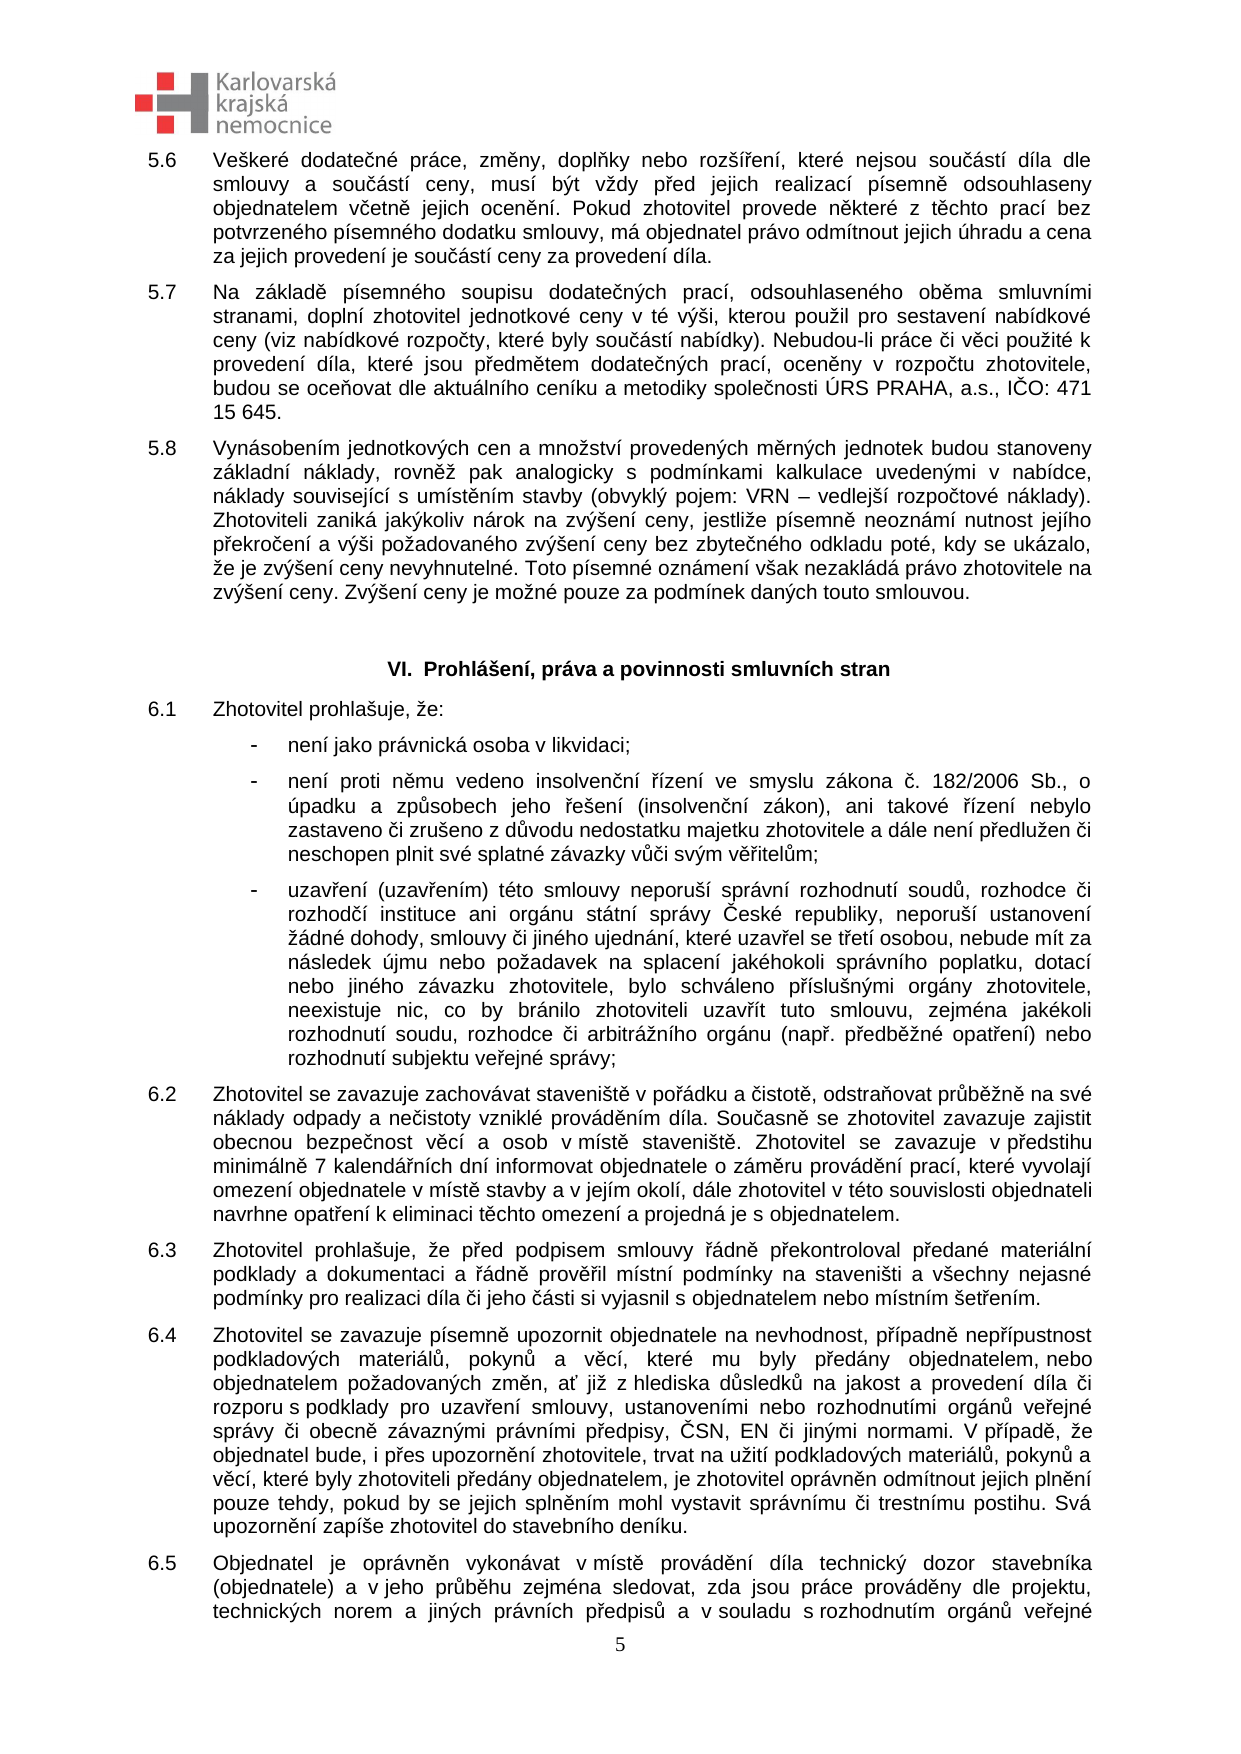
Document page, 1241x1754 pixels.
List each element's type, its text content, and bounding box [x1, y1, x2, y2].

list Zhotovitel se zavazuje zachovávat staveniště v pořádku a čistotě, odstraňovat průběžně na své náklady odpady a nečistoty vzniklé prováděním díla. Současně se zhotovitel zavazuje zajistit obecnou bezpečnost věcí a osob v místě staveniště. Zhotovitel se zavazuje v předstihu minimálně 7 kalendářních dní informovat objednatele o záměru provádění prací, které vyvolají omezení objednatele v místě stavby a v jejím okolí, dále zhotovitel v této souvislosti objednateli navrhne opatření k eliminaci těchto omezení a projedná je s objednatelem. [148, 1082, 1093, 1226]
list Zhotovitel se zavazuje písemně upozornit objednatele na nevhodnost, případně nepřípustnost podkladových materiálů, pokynů a věcí, které mu byly předány objednatelem, nebo objednatelem požadovaných změn, ať již z hlediska důsledků na jakost a provedení díla či rozporu s podklady pro uzavření smlouvy, ustanoveními nebo rozhodnutími orgánů veřejné správy či obecně závaznými právními předpisy, ČSN, EN či jinými normami. V případě, že objednatel bude, i přes upozornění zhotovitele, trvat na užití podkladových materiálů, pokynů a věcí, které byly zhotoviteli předány objednatelem, je zhotovitel oprávněn odmítnout jejich plnění pouze tehdy, pokud by se jejich splněním mohl vystavit správnímu či trestnímu postihu. Svá upozornění zapíše zhotovitel do stavebního deníku. [148, 1323, 1093, 1538]
list Vynásobením jednotkových cen a množství provedených měrných jednotek budou stanoveny základní náklady, rovněž pak analogicky s podmínkami kalkulace uvedenými v nabídce, náklady související s umístěním stavby (obvyklý pojem: VRN – vedlejší rozpočtové náklady). Zhotoviteli zaniká jakýkoliv nárok na zvýšení ceny, jestliže písemně neoznámí nutnost jejího překročení a výši požadovaného zvýšení ceny bez zbytečného odkladu poté, kdy se ukázalo, že je zvýšení ceny nevyhnutelné. Toto písemné oznámení však nezakládá právo zhotovitele na zvýšení ceny. Zvýšení ceny je možné pouze za podmínek daných touto smlouvou. [148, 436, 1093, 604]
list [148, 1551, 1093, 1623]
picture [134, 71, 336, 135]
list Zhotovitel prohlašuje, že před podpisem smlouvy řádně překontroloval předané materiální podklady a dokumentaci a řádně prověřil místní podmínky na staveništi a všechny nejasné podmínky pro realizaci díla či jeho části si vyjasnil s objednatelem nebo místním šetřením. [148, 1238, 1093, 1310]
list uzavření (uzavřením) této smlouvy neporuší správní rozhodnutí soudů, rozhodce či rozhodčí instituce ani orgánu státní správy České republiky, neporuší ustanovení žádné dohody, smlouvy či jiného ujednání, které uzavřel se třetí osobou, nebude mít za následek újmu nebo požadavek na splacení jakéhokoli správního poplatku, dotací nebo jiného závazku zhotovitele, bylo schváleno příslušnými orgány zhotovitele, neexistuje nic, co by bránilo zhotoviteli uzavřít tuto smlouvu, zejména jakékoli rozhodnutí soudu, rozhodce či arbitrážního orgánu (např. předběžné opatření) nebo rozhodnutí subjektu veřejné správy; [250, 878, 1093, 1069]
list Veškeré dodatečné práce, změny, doplňky nebo rozšíření, které nejsou součástí díla dle smlouvy a součástí ceny, musí být vždy před jejich realizací písemně odsouhlaseny objednatelem včetně jejich ocenění. Pokud zhotovitel provede některé z těchto prací bez potvrzeného písemného dodatku smlouvy, má objednatel právo odmítnout jejich úhradu a cena za jejich provedení je součástí ceny za provedení díla. [148, 148, 1093, 267]
list Na základě písemného soupisu dodatečných prací, odsouhlaseného oběma smluvními stranami, doplní zhotovitel jednotkové ceny v té výši, kterou použil pro sestavení nabídkové ceny (viz nabídkové rozpočty, které byly součástí nabídky). Nebudou-li práce či věci použité k provedení díla, které jsou předmětem dodatečných prací, oceněny v rozpočtu zhotovitele, budou se oceňovat dle aktuálního ceníku a metodiky společnosti ÚRS PRAHA, a.s., IČO: 471 15 645. [148, 280, 1093, 424]
list Prohlášení, práva a povinnosti smluvních stran [185, 656, 1093, 680]
list není proti němu vedeno insolvenční řízení ve smyslu zákona č. 182/2006 Sb., o úpadku a způsobech jeho řešení (insolvenční zákon), ani takové řízení nebylo zastaveno či zrušeno z důvodu nedostatku majetku zhotovitele a dále není předlužen či neschopen plnit své splatné závazky vůči svým věřitelům; [250, 769, 1093, 865]
list Zhotovitel prohlašuje, že: [148, 696, 1093, 720]
list není jako právnická osoba v likvidaci; [250, 733, 1093, 757]
